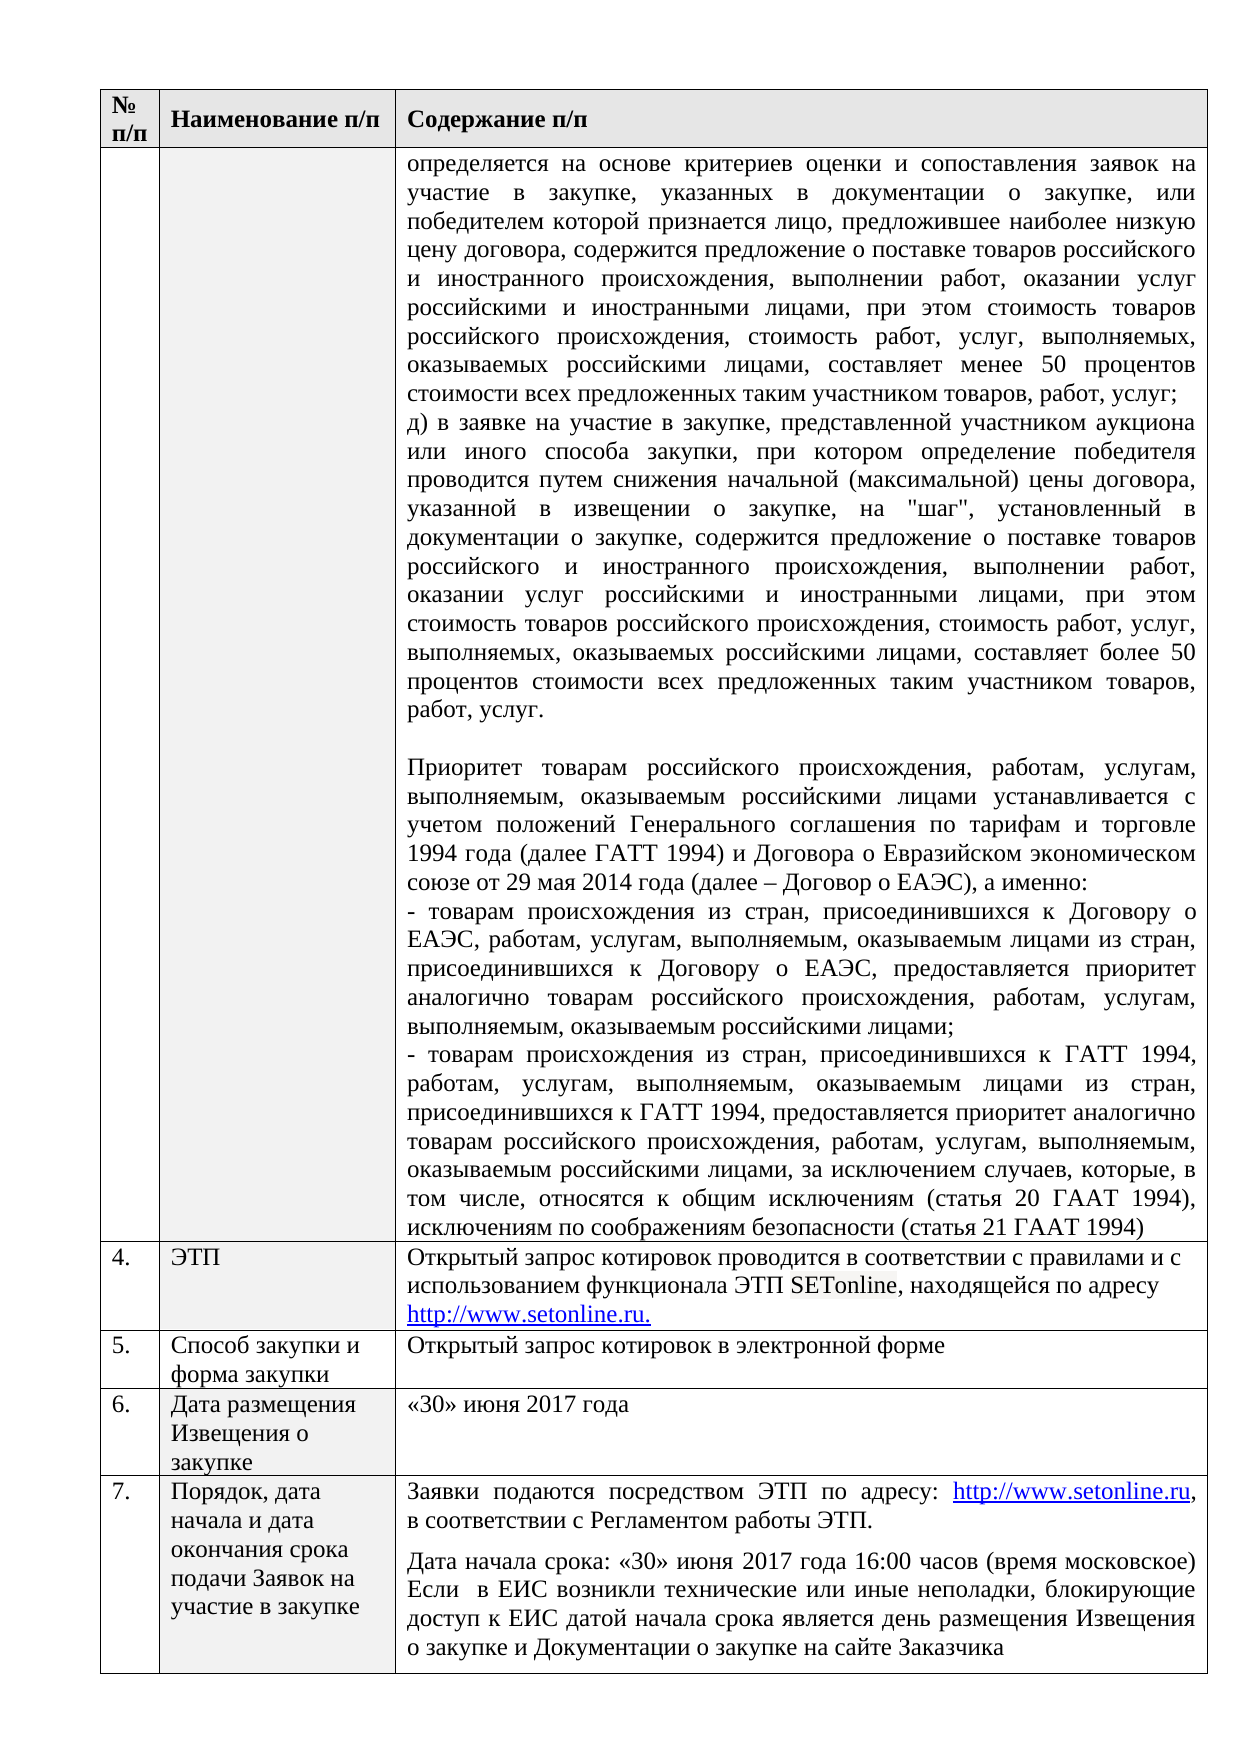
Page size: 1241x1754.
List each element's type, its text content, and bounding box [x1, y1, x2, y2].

table_cell ЭТП [160, 1242, 395, 1329]
table_cell [101, 1389, 159, 1475]
table_header № п/п [101, 90, 159, 147]
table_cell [396, 148, 1207, 1241]
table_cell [160, 1476, 395, 1673]
table_cell [101, 1476, 159, 1673]
table_cell Способ закупки и форма закупки [160, 1331, 395, 1388]
table_cell Открытый запрос котировок в электронной форме [396, 1331, 1207, 1388]
table_cell Открытый запрос котировок проводится в соответствии с правилами и с использованием функционала ЭТП SETonline, находящейся по адресу http://www.setonline.ru. [396, 1242, 1207, 1329]
table_cell «30» июня 2017 года [396, 1389, 1207, 1475]
table_cell [101, 148, 159, 1241]
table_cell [160, 148, 395, 1241]
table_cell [396, 1476, 1207, 1673]
table_cell [101, 1242, 159, 1329]
table_cell Дата размещения Извещения о закупке [160, 1389, 395, 1475]
table_cell [101, 1331, 159, 1388]
table_header Содержание п/п [396, 90, 1207, 147]
table_header Наименование п/п [160, 90, 395, 147]
